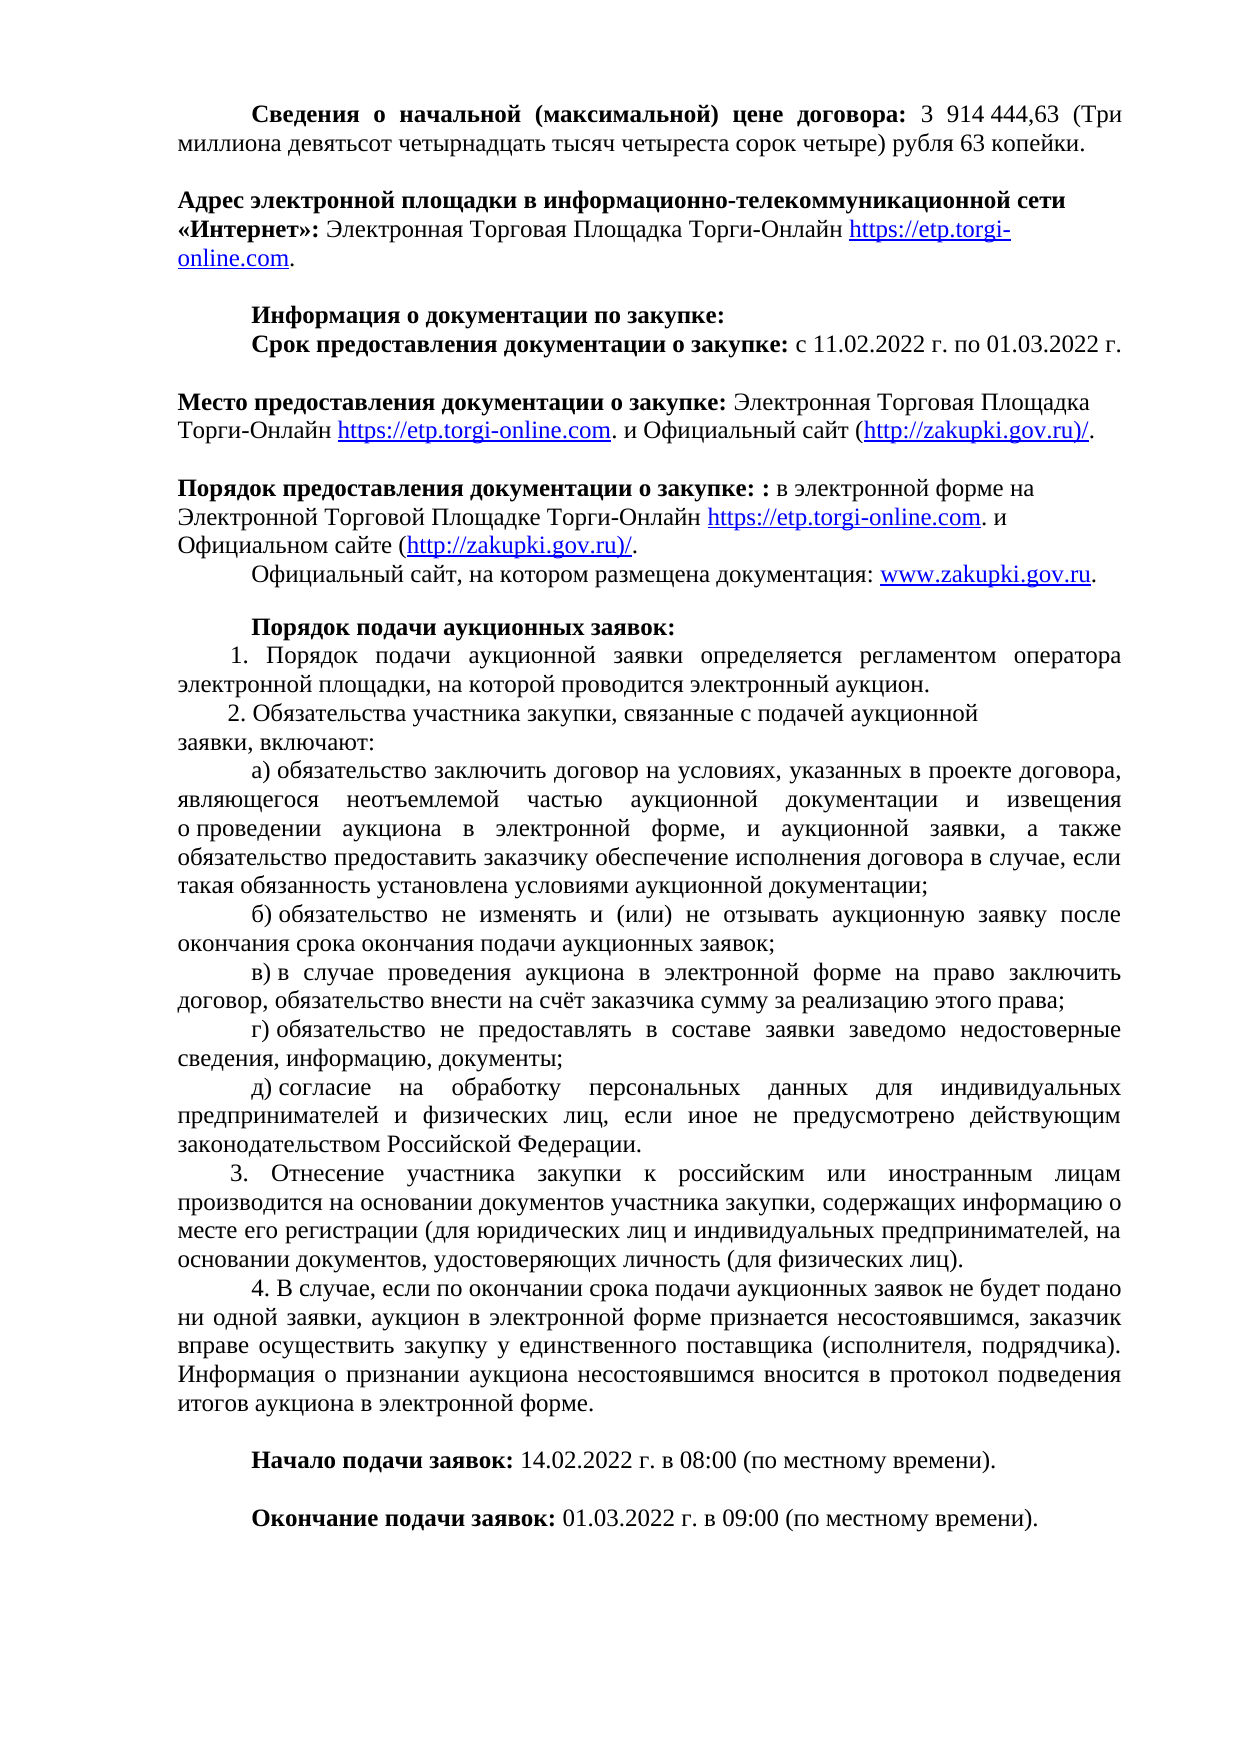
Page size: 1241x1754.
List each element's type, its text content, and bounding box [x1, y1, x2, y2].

text 2. Обязательства участника закупки, связанные с подачей аукционной заявки, включают: [177, 698, 1122, 756]
text Порядок подачи аукционных заявок: [177, 612, 1122, 641]
list 1. Порядок подачи аукционной заявки определяется регламентом оператора электронной площадки, на которой проводится электронный аукцион. [177, 641, 1122, 698]
text Начало подачи заявок: 14.02.2022 г. в 08:00 (по местному времени). [177, 1446, 1122, 1474]
list обязательство не изменять и (или) не отзывать аукционную заявку после окончания срока окончания подачи аукционных заявок; [177, 899, 1122, 957]
text Срок предоставления документации о закупке: с 11.02.2022 г. по 01.03.2022 г. [177, 329, 1122, 358]
text 3. Отнесение участника закупки к российским или иностранным лицам производится на основании документов участника закупки, содержащих информацию о месте его регистрации (для юридических лиц и индивидуальных предпринимателей, на основании документов, удостоверяющих личность (для физических лиц). [177, 1158, 1122, 1273]
text 4. В случае, если по окончании срока подачи аукционных заявок не будет подано ни одной заявки, аукцион в электронной форме признается несостоявшимся, заказчик вправе осуществить закупку у единственного поставщика (исполнителя, подрядчика). Информация о признании аукциона несостоявшимся вносится в протокол подведения итогов аукциона в электронной форме. [177, 1273, 1122, 1417]
list в случае проведения аукциона в электронной форме на право заключить договор, обязательство внести на счёт заказчика сумму за реализацию этого права; [177, 957, 1122, 1014]
text Информация о документации по закупке: [177, 300, 1122, 329]
list согласие на обработку персональных данных для индивидуальных предпринимателей и физических лиц, если иное не предусмотрено действующим законодательством Российской Федерации. [177, 1072, 1122, 1158]
text Сведения о начальной (максимальной) цене договора: 3 914 444,63 (Три миллиона девятьсот четырнадцать тысяч четыреста сорок четыре) рубля 63 копейки. [177, 99, 1122, 157]
list обязательство заключить договор на условиях, указанных в проекте договора, являющегося неотъемлемой частью аукционной документации и извещения о проведении аукциона в электронной форме, и аукционной заявки, а также обязательство предоставить заказчику обеспечение исполнения договора в случае, если такая обязанность установлена условиями аукционной документации; [177, 756, 1122, 899]
text Порядок предоставления документации о закупке: : в электронной форме на Электронной Торговой Площадке Торги-Онлайн https://etp.torgi-online.com. и Официальном сайте (http://zakupki.gov.ru)/. [177, 473, 1122, 559]
text Адрес электронной площадки в информационно-телекоммуникационной сети «Интернет»: Электронная Торговая Площадка Торги-Онлайн https://etp.torgi-online.com. [177, 185, 1122, 272]
text Окончание подачи заявок: 01.03.2022 г. в 09:00 (по местному времени). [177, 1503, 1122, 1532]
text Место предоставления документации о закупке: Электронная Торговая Площадка Торги-Онлайн https://etp.torgi-online.com. и Официальный сайт (http://zakupki.gov.ru)/. [177, 387, 1122, 444]
text Официальный сайт, на котором размещена документация: www.zakupki.gov.ru. [177, 559, 1122, 588]
list обязательство не предоставлять в составе заявки заведомо недостоверные сведения, информацию, документы; [177, 1014, 1122, 1072]
